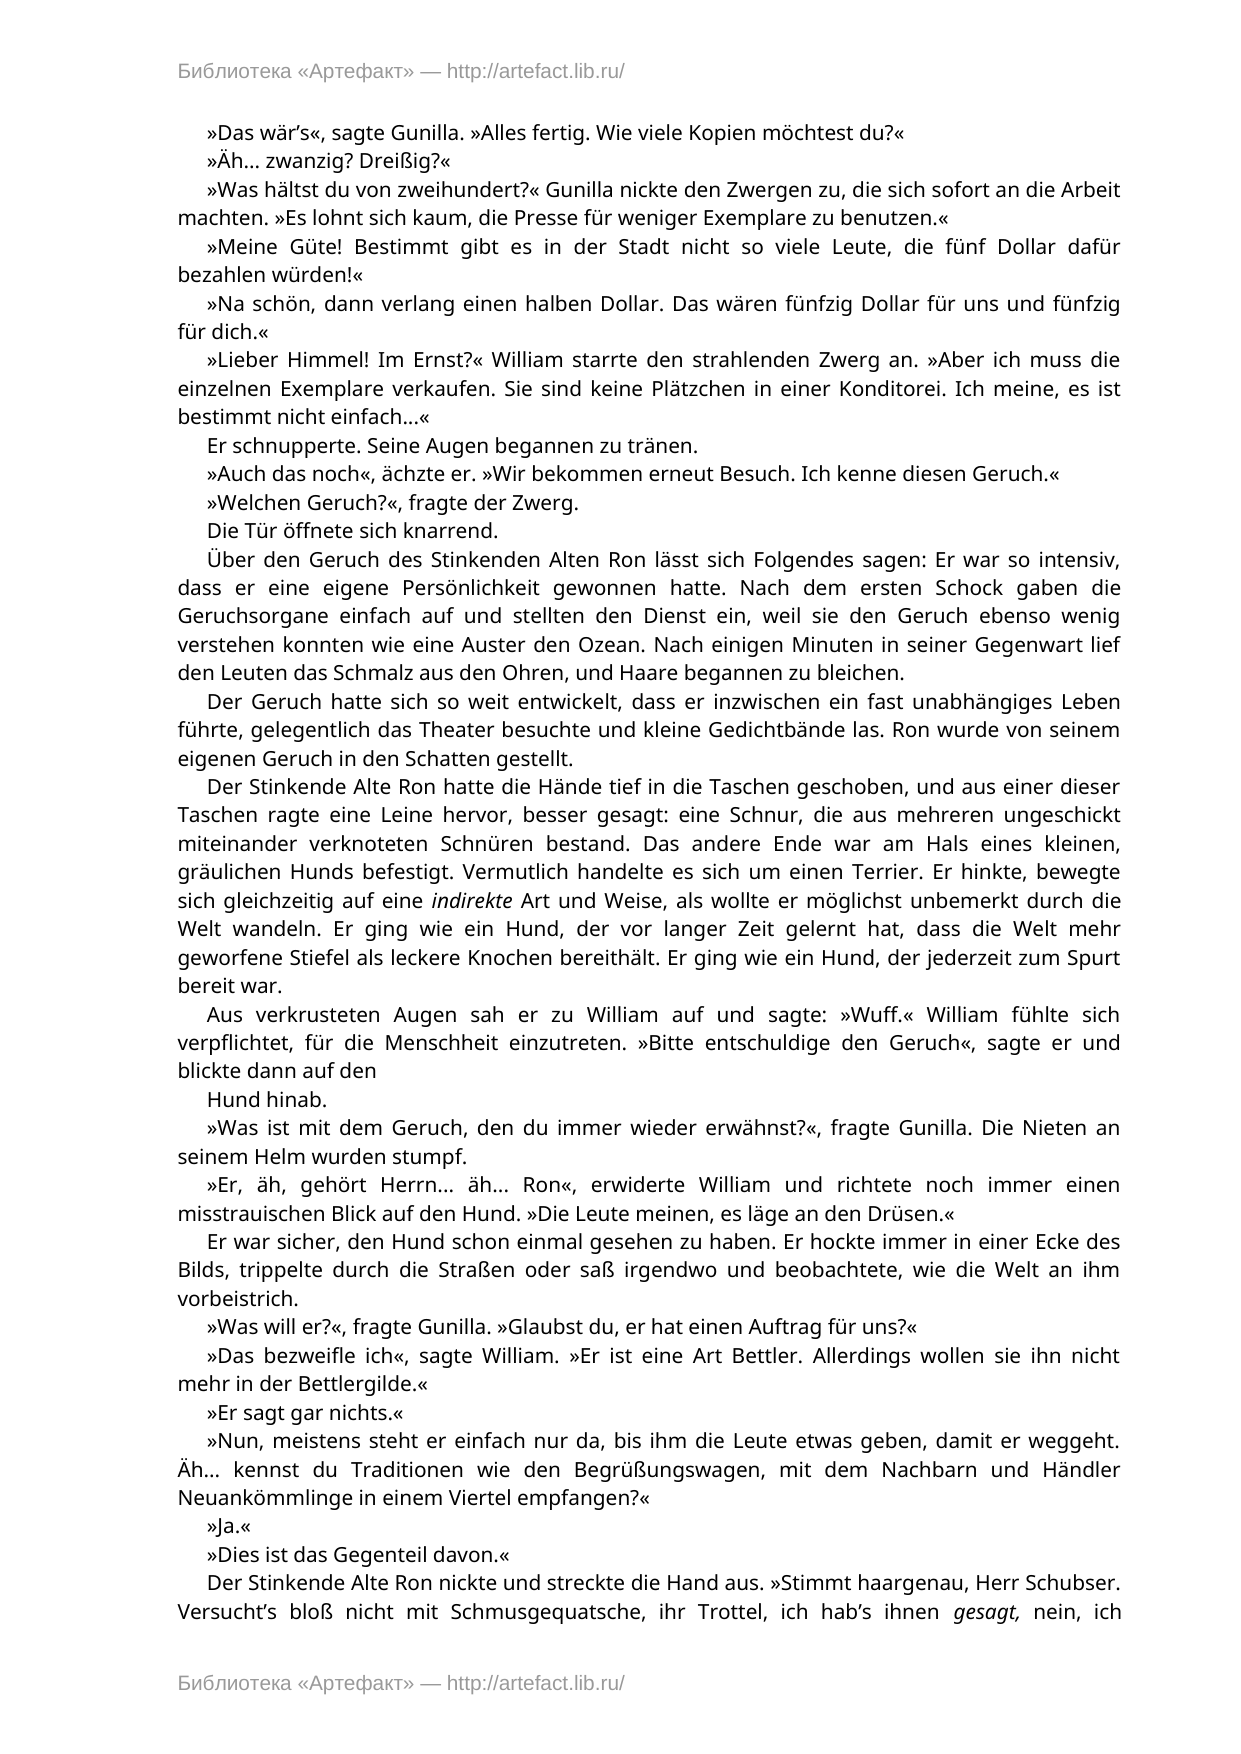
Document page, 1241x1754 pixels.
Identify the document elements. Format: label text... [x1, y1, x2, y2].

text Die Tür öffnete sich knarrend. [177, 516, 1122, 545]
text Über den Geruch des Stinkenden Alten Ron lässt sich Folgendes sagen: Er war so intensiv, dass er eine eigene Persönlichkeit gewonnen hatte. Nach dem ersten Schock gaben die Geruchsorgane einfach auf und stellten den Dienst ein, weil sie den Geruch ebenso wenig verstehen konnten wie eine Auster den Ozean. Nach einigen Minuten in seiner Gegenwart lief den Leuten das Schmalz aus den Ohren, und Haare begannen zu bleichen. [177, 545, 1122, 687]
text »Was ist mit dem Geruch, den du immer wieder erwähnst?«, fragte Gunilla. Die Nieten an seinem Helm wurden stumpf. [177, 1113, 1122, 1170]
text »Was will er?«, fragte Gunilla. »Glaubst du, er hat einen Auftrag für uns?« [177, 1312, 1122, 1341]
text Der Geruch hatte sich so weit entwickelt, dass er inzwischen ein fast unabhängiges Leben führte, gelegentlich das Theater besuchte und kleine Gedichtbände las. Ron wurde von seinem eigenen Geruch in den Schatten gestellt. [177, 687, 1122, 772]
text »Welchen Geruch?«, fragte der Zwerg. [177, 488, 1122, 516]
text Hund hinab. [177, 1085, 1122, 1113]
text »Er, äh, gehört Herrn... äh... Ron«, erwiderte William und richtete noch immer einen misstrauischen Blick auf den Hund. »Die Leute meinen, es läge an den Drüsen.« [177, 1170, 1122, 1227]
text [177, 1568, 1122, 1625]
text »Meine Güte! Bestimmt gibt es in der Stadt nicht so viele Leute, die fünf Dollar dafür bezahlen würden!« [177, 232, 1122, 289]
text »Äh... zwanzig? Dreißig?« [177, 147, 1122, 175]
text »Das bezweifle ich«, sagte William. »Er ist eine Art Bettler. Allerdings wollen sie ihn nicht mehr in der Bettlergilde.« [177, 1341, 1122, 1398]
text »Lieber Himmel! Im Ernst?« William starrte den strahlenden Zwerg an. »Aber ich muss die einzelnen Exemplare verkaufen. Sie sind keine Plätzchen in einer Konditorei. Ich meine, es ist bestimmt nicht einfach...« [177, 346, 1122, 431]
text Er war sicher, den Hund schon einmal gesehen zu haben. Er hockte immer in einer Ecke des Bilds, trippelte durch die Straßen oder saß irgendwo und beobachtete, wie die Welt an ihm vorbeistrich. [177, 1227, 1122, 1312]
text »Ja.« [177, 1512, 1122, 1540]
text »Na schön, dann verlang einen halben Dollar. Das wären fünfzig Dollar für uns und fünfzig für dich.« [177, 289, 1122, 346]
text »Das wär’s«, sagte Gunilla. »Alles fertig. Wie viele Kopien möchtest du?« [177, 118, 1122, 147]
text »Nun, meistens steht er einfach nur da, bis ihm die Leute etwas geben, damit er weggeht. Äh... kennst du Traditionen wie den Begrüßungswagen, mit dem Nachbarn und Händler Neuankömmlinge in einem Viertel empfangen?« [177, 1426, 1122, 1512]
text Aus verkrusteten Augen sah er zu William auf und sagte: »Wuff.« William fühlte sich verpflichtet, für die Menschheit einzutreten. »Bitte entschuldige den Geruch«, sagte er und blickte dann auf den [177, 1000, 1122, 1085]
text »Auch das noch«, ächzte er. »Wir bekommen erneut Besuch. Ich kenne diesen Geruch.« [177, 459, 1122, 488]
text »Dies ist das Gegenteil davon.« [177, 1540, 1122, 1568]
text Er schnupperte. Seine Augen begannen zu tränen. [177, 431, 1122, 459]
text Der Stinkende Alte Ron hatte die Hände tief in die Taschen geschoben, und aus einer dieser Taschen ragte eine Leine hervor, besser gesagt: eine Schnur, die aus mehreren ungeschickt miteinander verknoteten Schnüren bestand. Das andere Ende war am Hals eines kleinen, gräulichen Hunds befestigt. Vermutlich handelte es sich um einen Terrier. Er hinkte, bewegte sich gleichzeitig auf eine indirekte Art und Weise, als wollte er möglichst unbemerkt durch die Welt wandeln. Er ging wie ein Hund, der vor langer Zeit gelernt hat, dass die Welt mehr geworfene Stiefel als leckere Knochen bereithält. Er ging wie ein Hund, der jederzeit zum Spurt bereit war. [177, 772, 1122, 1000]
text »Was hältst du von zweihundert?« Gunilla nickte den Zwergen zu, die sich sofort an die Arbeit machten. »Es lohnt sich kaum, die Presse für weniger Exemplare zu benutzen.« [177, 175, 1122, 232]
text »Er sagt gar nichts.« [177, 1398, 1122, 1426]
